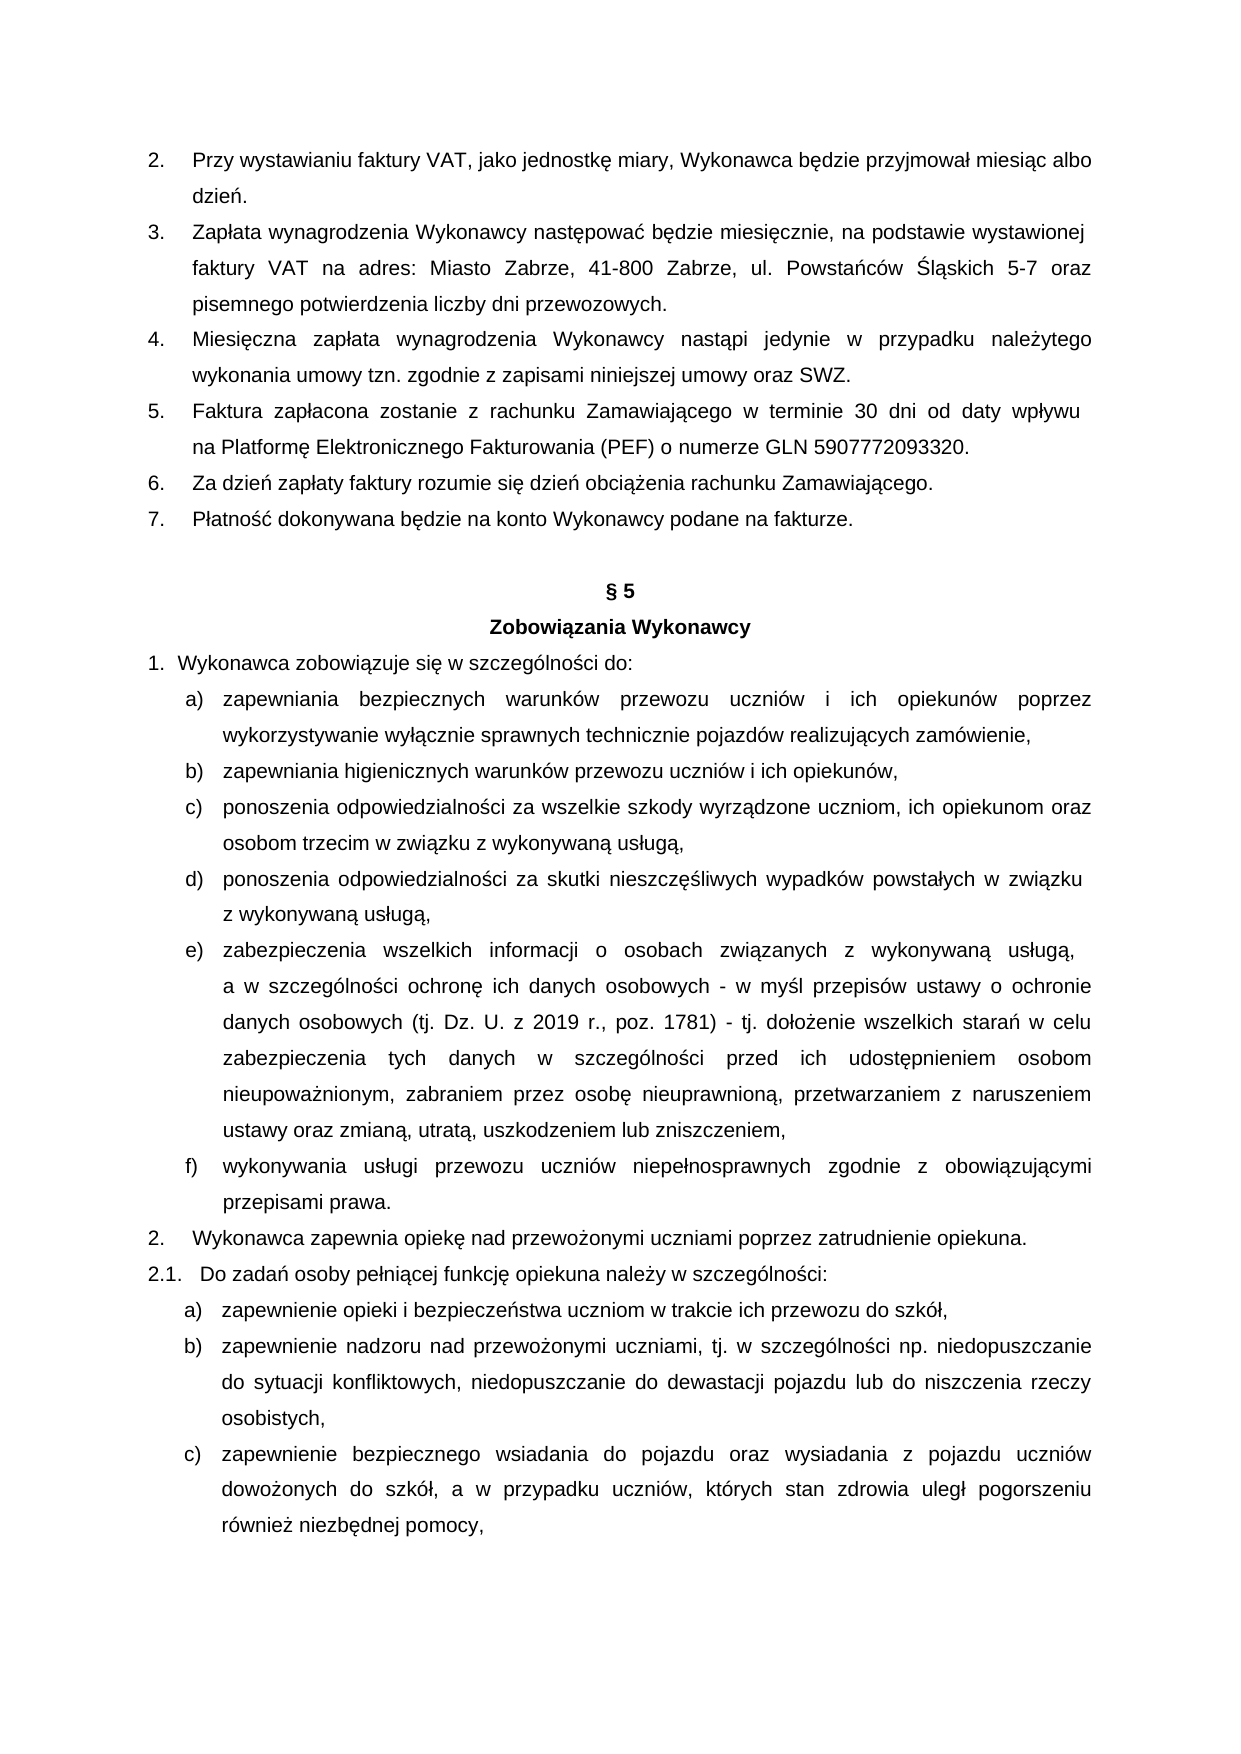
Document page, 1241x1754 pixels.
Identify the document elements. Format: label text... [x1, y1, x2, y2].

list Przy wystawianiu faktury VAT, jako jednostkę miary, Wykonawca będzie przyjmował miesiąc albo dzień. [148, 148, 1093, 207]
list Miesięczna zapłata wynagrodzenia Wykonawcy nastąpi jedynie w przypadku należytego wykonania umowy tzn. zgodnie z zapisami niniejszej umowy oraz SWZ. [148, 327, 1093, 387]
list wykonywania usługi przewozu uczniów niepełnosprawnych zgodnie z obowiązującymi przepisami prawa. [185, 1154, 1093, 1214]
text 5 [148, 579, 1093, 603]
text 2.1. Do zadań osoby pełniącej funkcję opiekuna należy w szczególności: [148, 1262, 1093, 1286]
list ponoszenia odpowiedzialności za wszelkie szkody wyrządzone uczniom, ich opiekunom oraz osobom trzecim w związku z wykonywaną usługą, [185, 794, 1093, 854]
list Wykonawca zapewnia opiekę nad przewożonymi uczniami poprzez zatrudnienie opiekuna. [148, 1226, 1093, 1250]
text Zobowiązania Wykonawcy [148, 615, 1093, 639]
list zapewnienie opieki i bezpieczeństwa uczniom w trakcie ich przewozu do szkół, [184, 1298, 1093, 1322]
list Zapłata wynagrodzenia Wykonawcy następować będzie miesięcznie, na podstawie wystawionej faktury VAT na adres: Miasto Zabrze, 41-800 Zabrze, ul. Powstańców Śląskich 5-7 oraz pisemnego potwierdzenia liczby dni przewozowych. [148, 219, 1093, 315]
list zabezpieczenia wszelkich informacji o osobach związanych z wykonywaną usługą, a w szczególności ochronę ich danych osobowych - w myśl przepisów ustawy o ochronie danych osobowych (tj. Dz. U. z 2019 r., poz. 1781) - tj. dołożenie wszelkich starań w celu zabezpieczenia tych danych w szczególności przed ich udostępnieniem osobom nieupoważnionym, zabraniem przez osobę nieuprawnioną, przetwarzaniem z naruszeniem ustawy oraz zmianą, utratą, uszkodzeniem lub zniszczeniem, [185, 938, 1093, 1142]
list Wykonawca zobowiązuje się w szczególności do: [148, 651, 1093, 675]
list Faktura zapłacona zostanie z rachunku Zamawiającego w terminie 30 dni od daty wpływu na Platformę Elektronicznego Fakturowania (PEF) o numerze GLN 5907772093320. [148, 399, 1093, 459]
list Za dzień zapłaty faktury rozumie się dzień obciążenia rachunku Zamawiającego. [148, 471, 1093, 495]
list Płatność dokonywana będzie na konto Wykonawcy podane na fakturze. [148, 507, 1093, 531]
list zapewniania higienicznych warunków przewozu uczniów i ich opiekunów, [185, 758, 1093, 782]
list ponoszenia odpowiedzialności za skutki nieszczęśliwych wypadków powstałych w związku z wykonywaną usługą, [185, 866, 1093, 926]
list zapewnienie bezpiecznego wsiadania do pojazdu oraz wysiadania z pojazdu uczniów dowożonych do szkół, a w przypadku uczniów, których stan zdrowia uległ pogorszeniu również niezbędnej pomocy, [184, 1441, 1093, 1537]
list zapewniania bezpiecznych warunków przewozu uczniów i ich opiekunów poprzez wykorzystywanie wyłącznie sprawnych technicznie pojazdów realizujących zamówienie, [185, 687, 1093, 747]
list zapewnienie nadzoru nad przewożonymi uczniami, tj. w szczególności np. niedopuszczanie do sytuacji konfliktowych, niedopuszczanie do dewastacji pojazdu lub do niszczenia rzeczy osobistych, [184, 1333, 1093, 1429]
